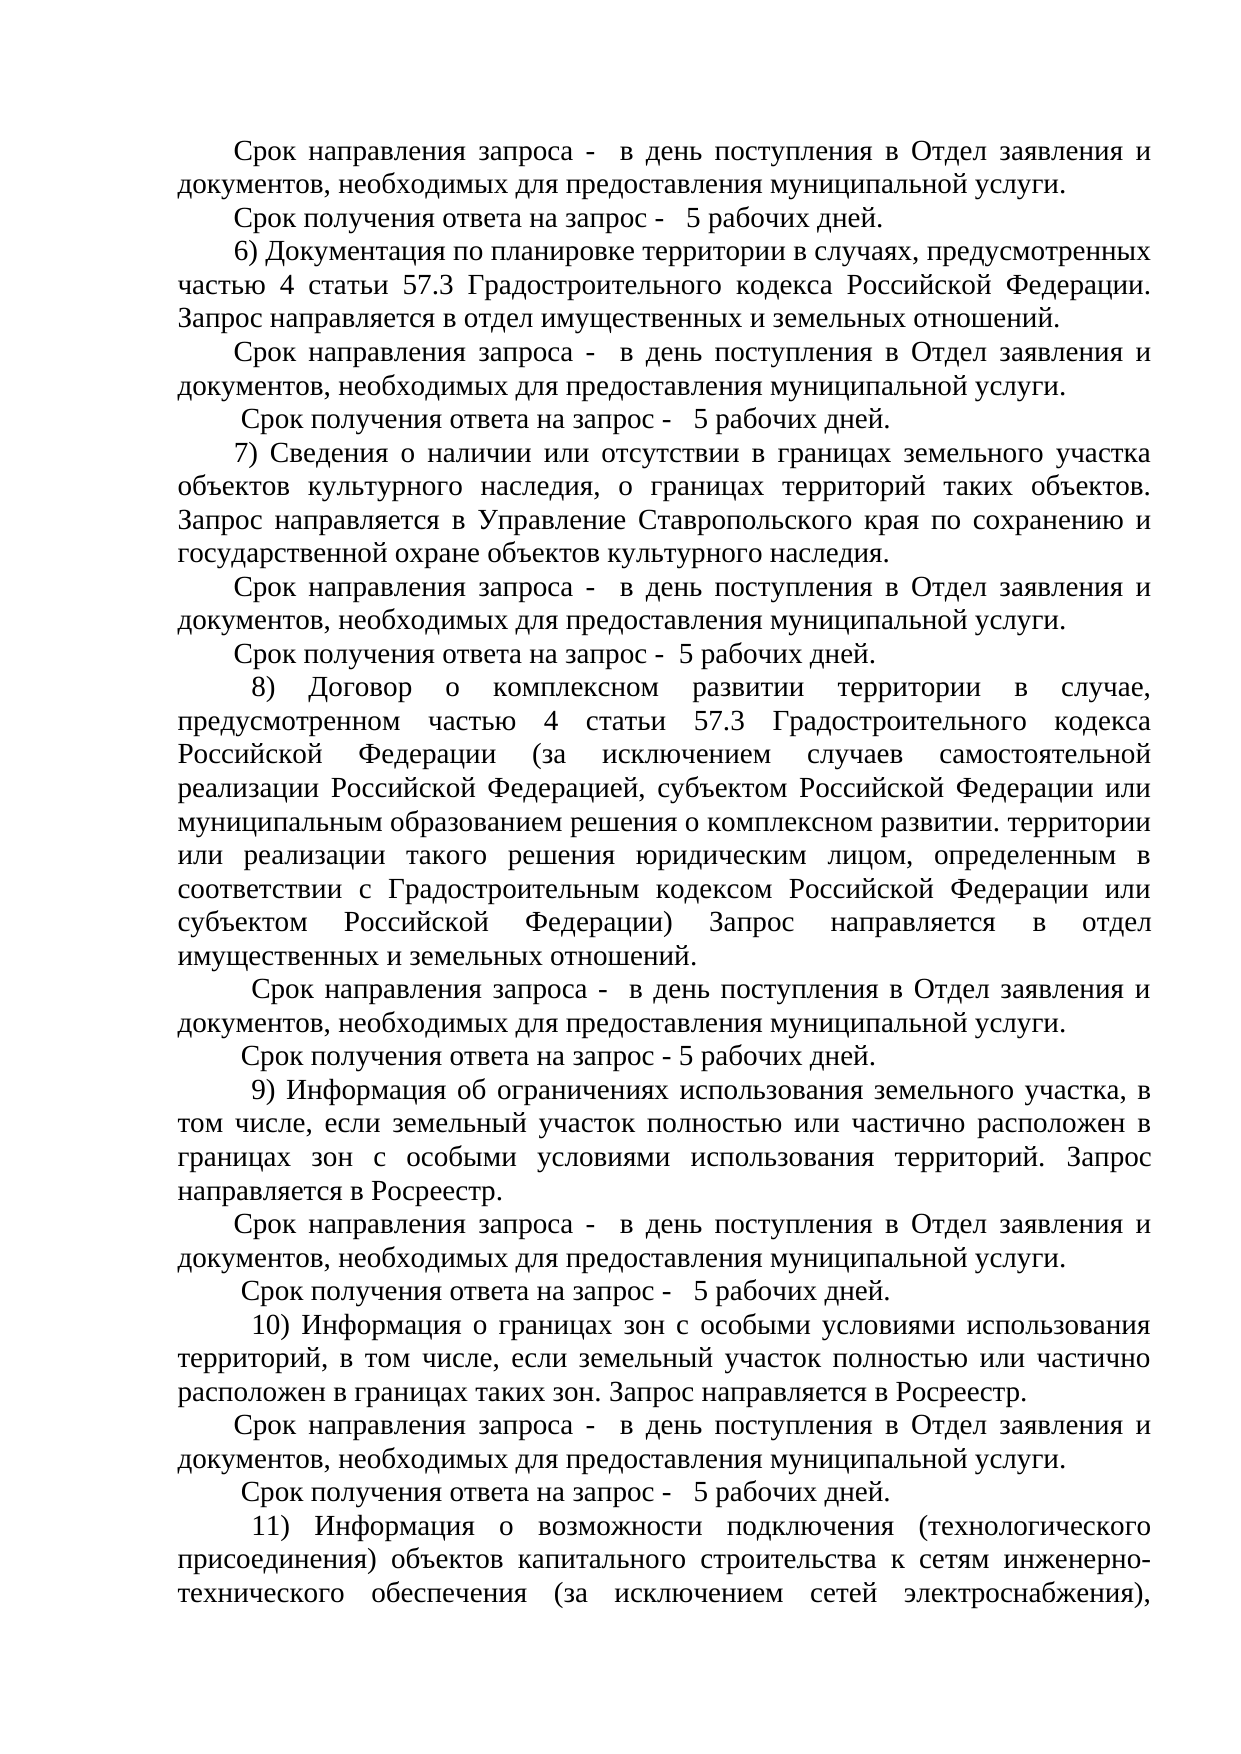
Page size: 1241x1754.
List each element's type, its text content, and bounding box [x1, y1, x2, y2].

text Срок направления запроса - в день поступления в Отдел заявления и документов, необходимых для предоставления муниципальной услуги. [177, 1206, 1152, 1273]
text 9) Информация об ограничениях использования земельного участка, в том числе, если земельный участок полностью или частично расположен в границах зон с особыми условиями использования территорий. Запрос направляется в Росреестр. [177, 1072, 1152, 1206]
text 8) Договор о комплексном развитии территории в случае, предусмотренном частью 4 статьи 57.3 Градостроительного кодекса Российской Федерации (за исключением случаев самостоятельной реализации Российской Федерацией, субъектом Российской Федерации или муниципальным образованием решения о комплексном развитии. территории или реализации такого решения юридическим лицом, определенным в соответствии с Градостроительным кодексом Российской Федерации или субъектом Российской Федерации) Запрос направляется в отдел имущественных и земельных отношений. [177, 669, 1152, 971]
text Срок направления запроса - в день поступления в Отдел заявления и документов, необходимых для предоставления муниципальной услуги. [177, 133, 1152, 200]
text Срок получения ответа на запрос - 5 рабочих дней. [177, 636, 1152, 669]
text Срок направления запроса - в день поступления в Отдел заявления и документов, необходимых для предоставления муниципальной услуги. [177, 334, 1152, 401]
text Срок получения ответа на запрос - 5 рабочих дней. [177, 200, 1152, 233]
text Срок получения ответа на запрос - 5 рабочих дней. [177, 1474, 1152, 1508]
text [177, 1508, 1152, 1609]
text Срок получения ответа на запрос - 5 рабочих дней. [177, 1038, 1152, 1072]
text 10) Информация о границах зон с особыми условиями использования территорий, в том числе, если земельный участок полностью или частично расположен в границах таких зон. Запрос направляется в Росреестр. [177, 1307, 1152, 1407]
text 6) Документация по планировке территории в случаях, предусмотренных частью 4 статьи 57.3 Градостроительного кодекса Российской Федерации. Запрос направляется в отдел имущественных и земельных отношений. [177, 233, 1152, 334]
text Срок направления запроса - в день поступления в Отдел заявления и документов, необходимых для предоставления муниципальной услуги. [177, 1407, 1152, 1474]
text 7) Сведения о наличии или отсутствии в границах земельного участка объектов культурного наследия, о границах территорий таких объектов. Запрос направляется в Управление Ставропольского края по сохранению и государственной охране объектов культурного наследия. [177, 435, 1152, 569]
text Срок получения ответа на запрос - 5 рабочих дней. [177, 1273, 1152, 1307]
text Срок направления запроса - в день поступления в Отдел заявления и документов, необходимых для предоставления муниципальной услуги. [177, 971, 1152, 1038]
text Срок направления запроса - в день поступления в Отдел заявления и документов, необходимых для предоставления муниципальной услуги. [177, 569, 1152, 636]
text Срок получения ответа на запрос - 5 рабочих дней. [177, 401, 1152, 435]
